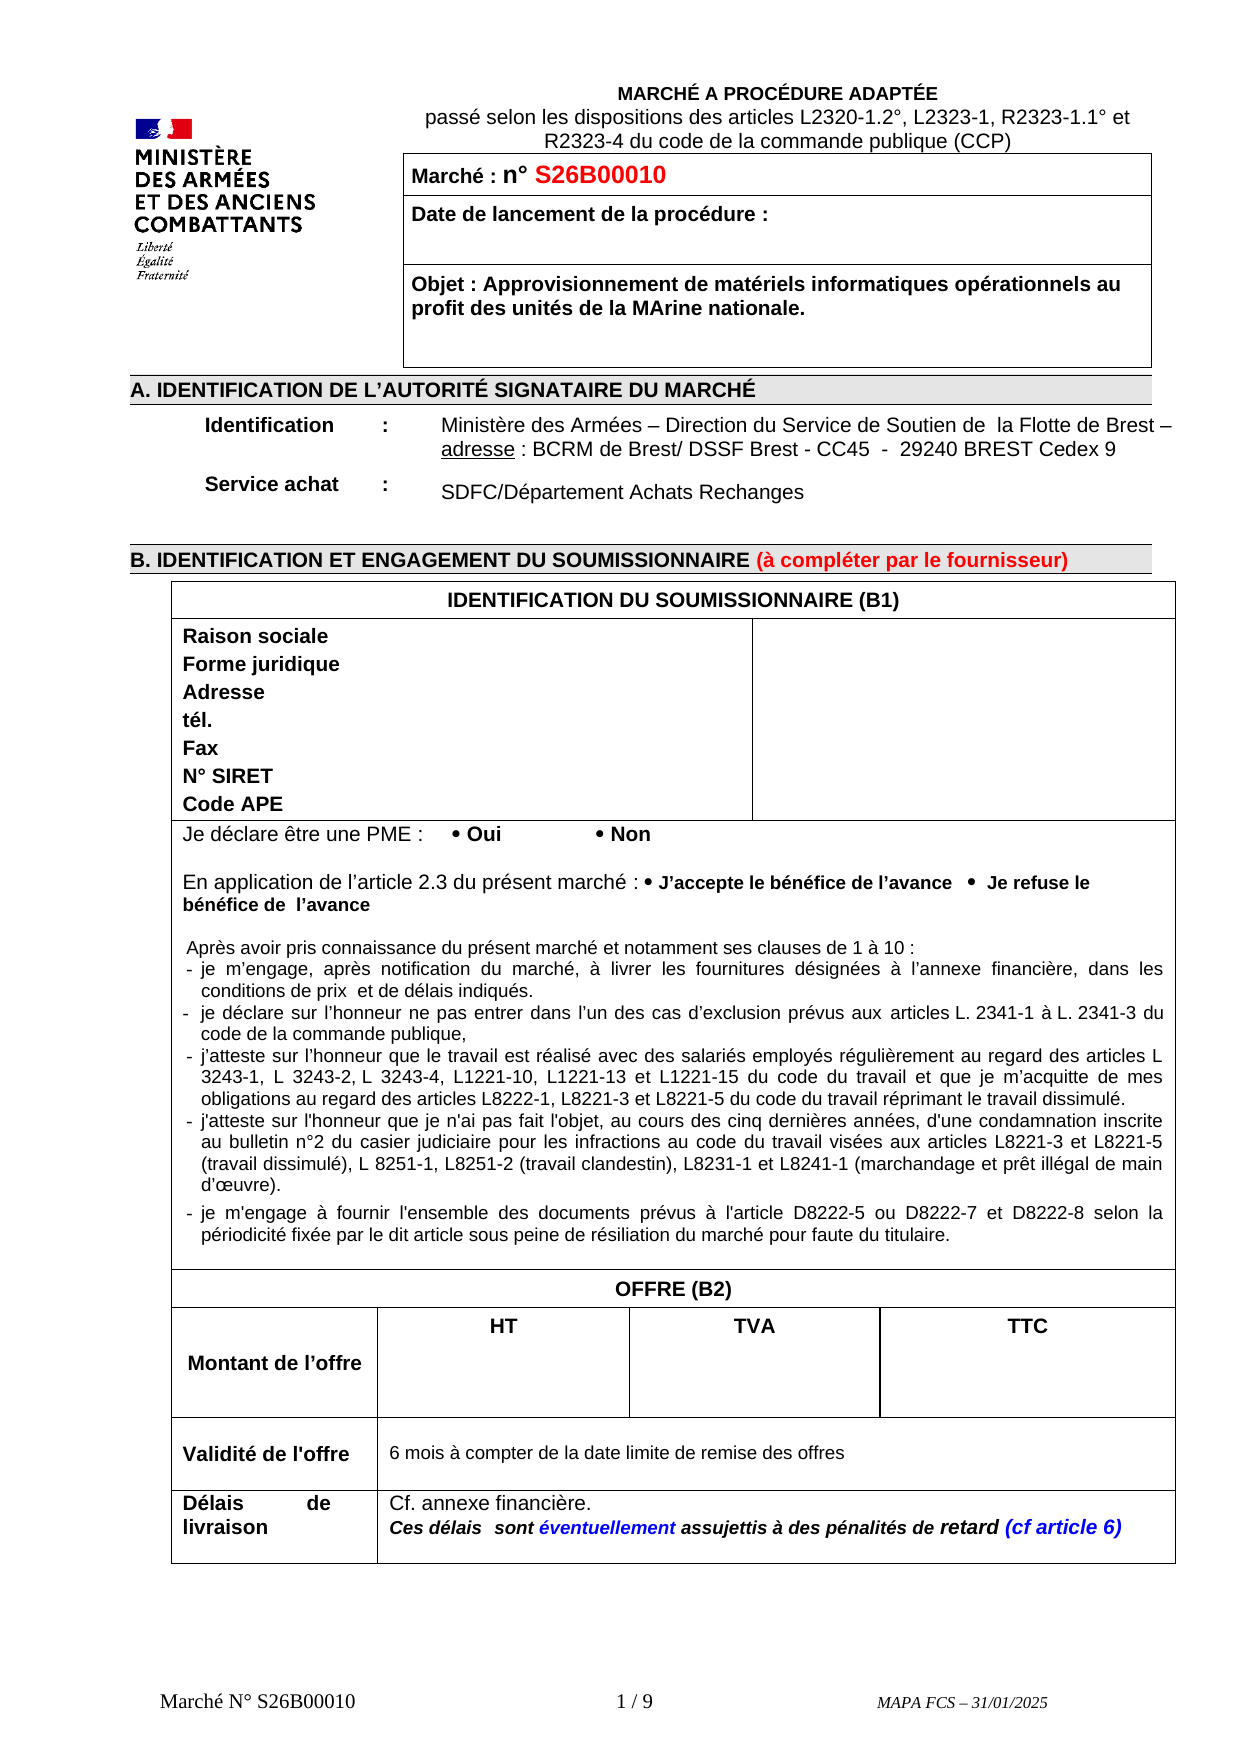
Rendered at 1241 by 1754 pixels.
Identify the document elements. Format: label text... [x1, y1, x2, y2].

picture [115, 98, 334, 300]
table_header IDENTIFICATION DU SOUMISSIONNAIRE (B1) [172, 582, 1175, 618]
table_header [171, 411, 673, 538]
table_cell OFFRE (B2) [172, 1270, 1175, 1307]
table_cell Raison sociale Forme juridique Adresse tél. Fax N° SIRET Code APE [172, 619, 752, 820]
table_cell Montant de l’offre [172, 1308, 377, 1417]
table_cell TVA [630, 1308, 879, 1417]
table_header [673, 411, 1175, 538]
text B. IDENTIFICATION ET ENGAGEMENT DU SOUMISSIONNAIRE (à compléter par le fournisseur) [130, 545, 1152, 573]
table_cell HT [378, 1308, 629, 1417]
table_cell Je déclare être une PME : Oui Non En application de l’article 2.3 du présent marché : J’accepte le bénéfice de l’avance Je refuse le bénéfice de l’avance Après avoir pris connaissance du présent marché et notamment ses clauses de 1 à 10 : je m’engage, après notification du marché, à livrer les fournitures désignées à l’annexe financière, dans les conditions de prix et de délais indiqués. je déclare sur l’honneur ne pas entrer dans l’un des cas d’exclusion prévus aux articles L. 2341-1 à L. 2341-3 du code de la commande publique, j’atteste sur l’honneur que le travail est réalisé avec des salariés employés régulièrement au regard des articles L 3243-1, L 3243-2, L 3243-4, L1221-10, L1221-13 et L1221-15 du code du travail et que je m’acquitte de mes obligations au regard des articles L8222-1, L8221-3 et L8221-5 du code du travail réprimant le travail dissimulé. j'atteste sur l'honneur que je n'ai pas fait l'objet, au cours des cinq dernières années, d'une condamnation inscrite au bulletin n°2 du casier judiciaire pour les infractions au code du travail visées aux articles L8221-3 et L8221-5 (travail dissimulé), L 8251-1, L8251-2 (travail clandestin), L8231-1 et L8241-1 (marchandage et prêt illégal de main d’œuvre). je m'engage à fournir l'ensemble des documents prévus à l'article D8222-5 ou D8222-7 et D8222-8 selon la périodicité fixée par le dit article sous peine de résiliation du marché pour faute du titulaire. [172, 821, 1175, 1269]
text A. IDENTIFICATION DE L’AUTORITÉ SIGNATAIRE DU MARCHÉ [130, 376, 1152, 404]
table_cell Date de lancement de la procédure : [404, 196, 1151, 264]
table_header MARCHÉ A PROCÉDURE ADAPTÉE passé selon les dispositions des articles L2320-1.2°, L2323-1, R2323-1.1° et R2323-4 du code de la commande publique (CCP) [404, 83, 1152, 153]
table_header [167, 83, 404, 367]
table_cell Marché : n° S26B00010 [404, 154, 1151, 195]
table_cell Validité de l'offre: : [172, 1418, 377, 1490]
table_cell [753, 619, 1175, 820]
table_cell TTC [881, 1308, 1175, 1417]
table_cell Cf. annexe financière. Ces délais sont éventuellement assujettis à des pénalités de retard (cf article 6) [378, 1491, 1175, 1563]
table_cell 6 mois à compter de la date limite de remise des offres [378, 1418, 1175, 1490]
table_cell Délais de livraison [172, 1491, 377, 1563]
table_cell Objet : Approvisionnement de matériels informatiques opérationnels au profit des unités de la MArine nationale. [404, 265, 1151, 367]
